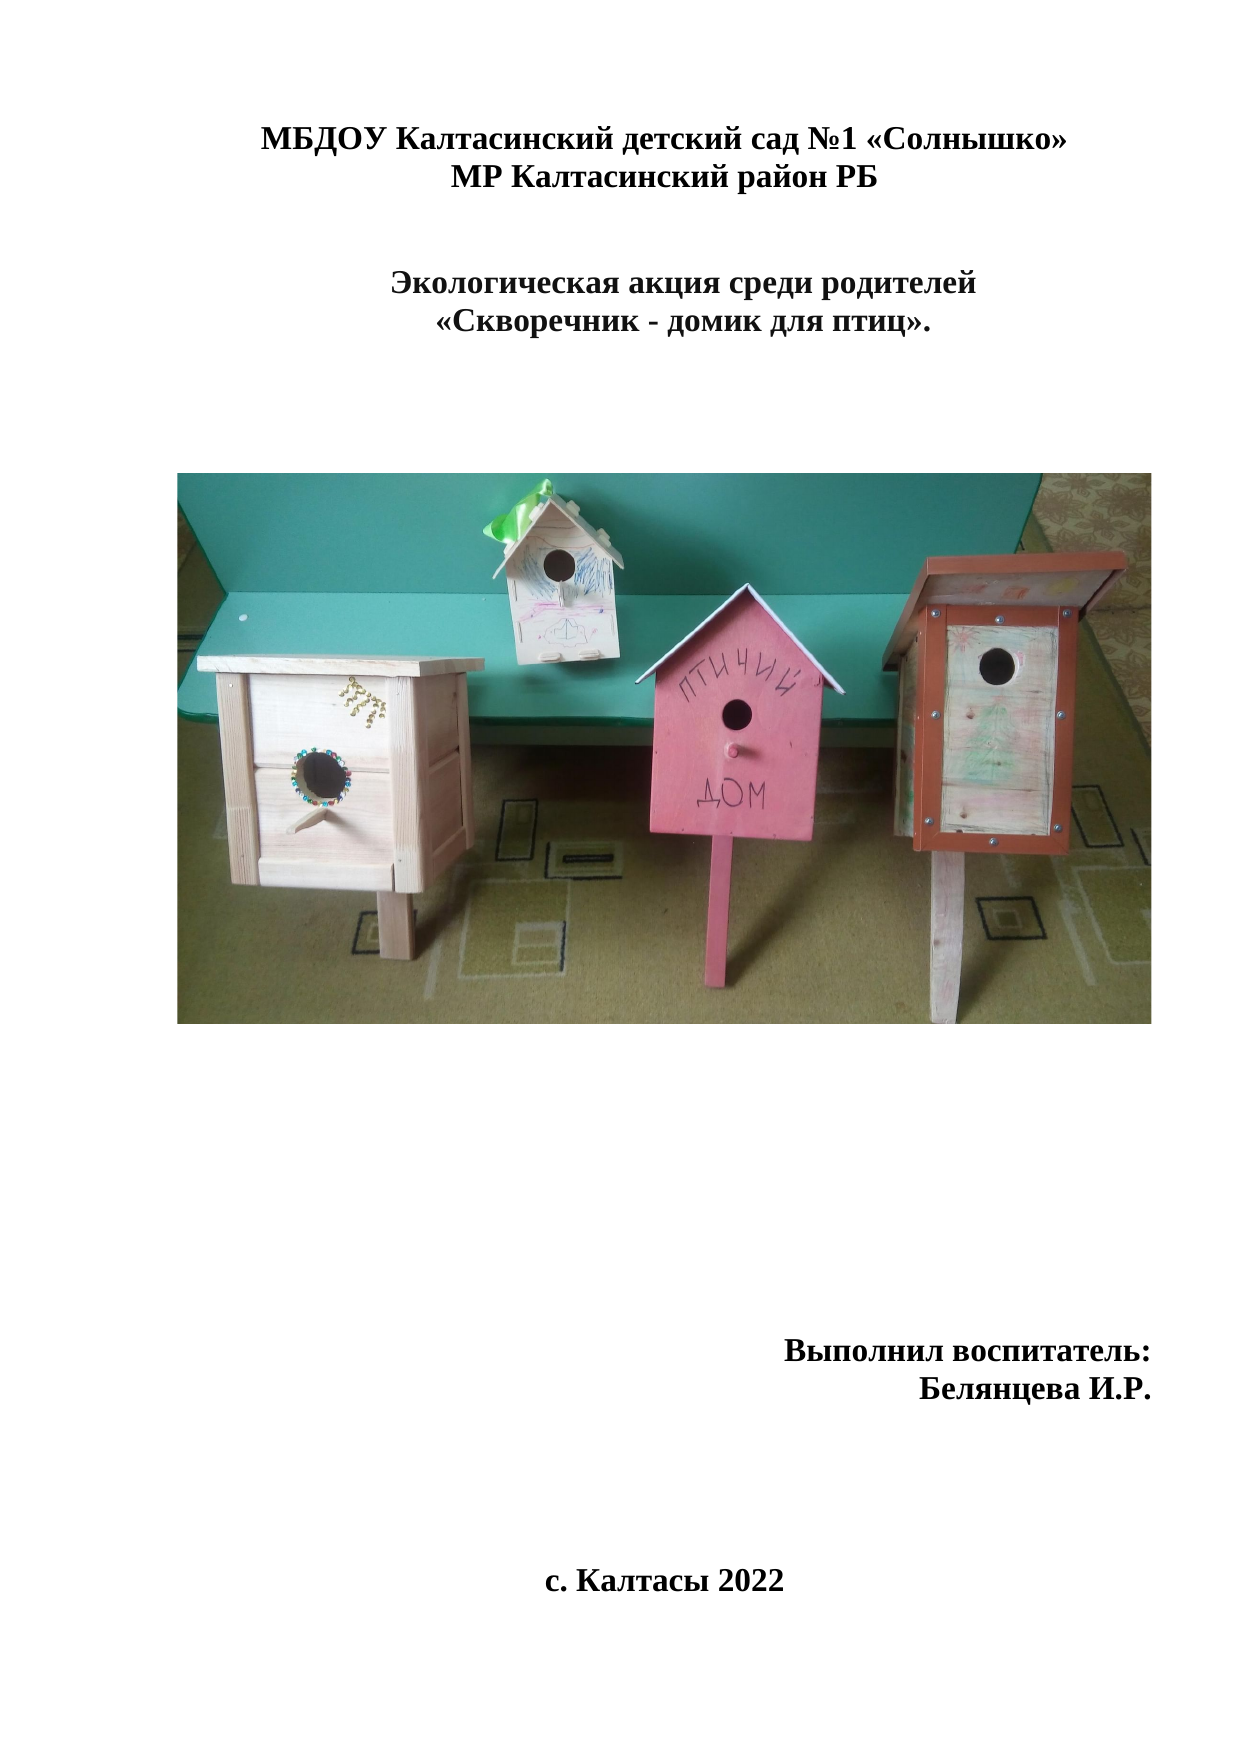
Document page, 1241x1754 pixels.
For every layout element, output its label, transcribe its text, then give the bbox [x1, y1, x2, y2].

text Выполнил воспитатель: [177, 1330, 1152, 1368]
text Экологическая акция среди родителей [177, 262, 1152, 300]
text «Скворечник - домик для птиц». [177, 300, 1152, 338]
text Белянцева И.Р. [177, 1368, 1152, 1406]
picture [177, 473, 1152, 1024]
text МР Калтасинский район РБ [177, 156, 1152, 195]
text МБДОУ Калтасинский детский сад №1 «Солнышко» [177, 118, 1152, 156]
text с. Калтасы 2022 [177, 1560, 1152, 1598]
